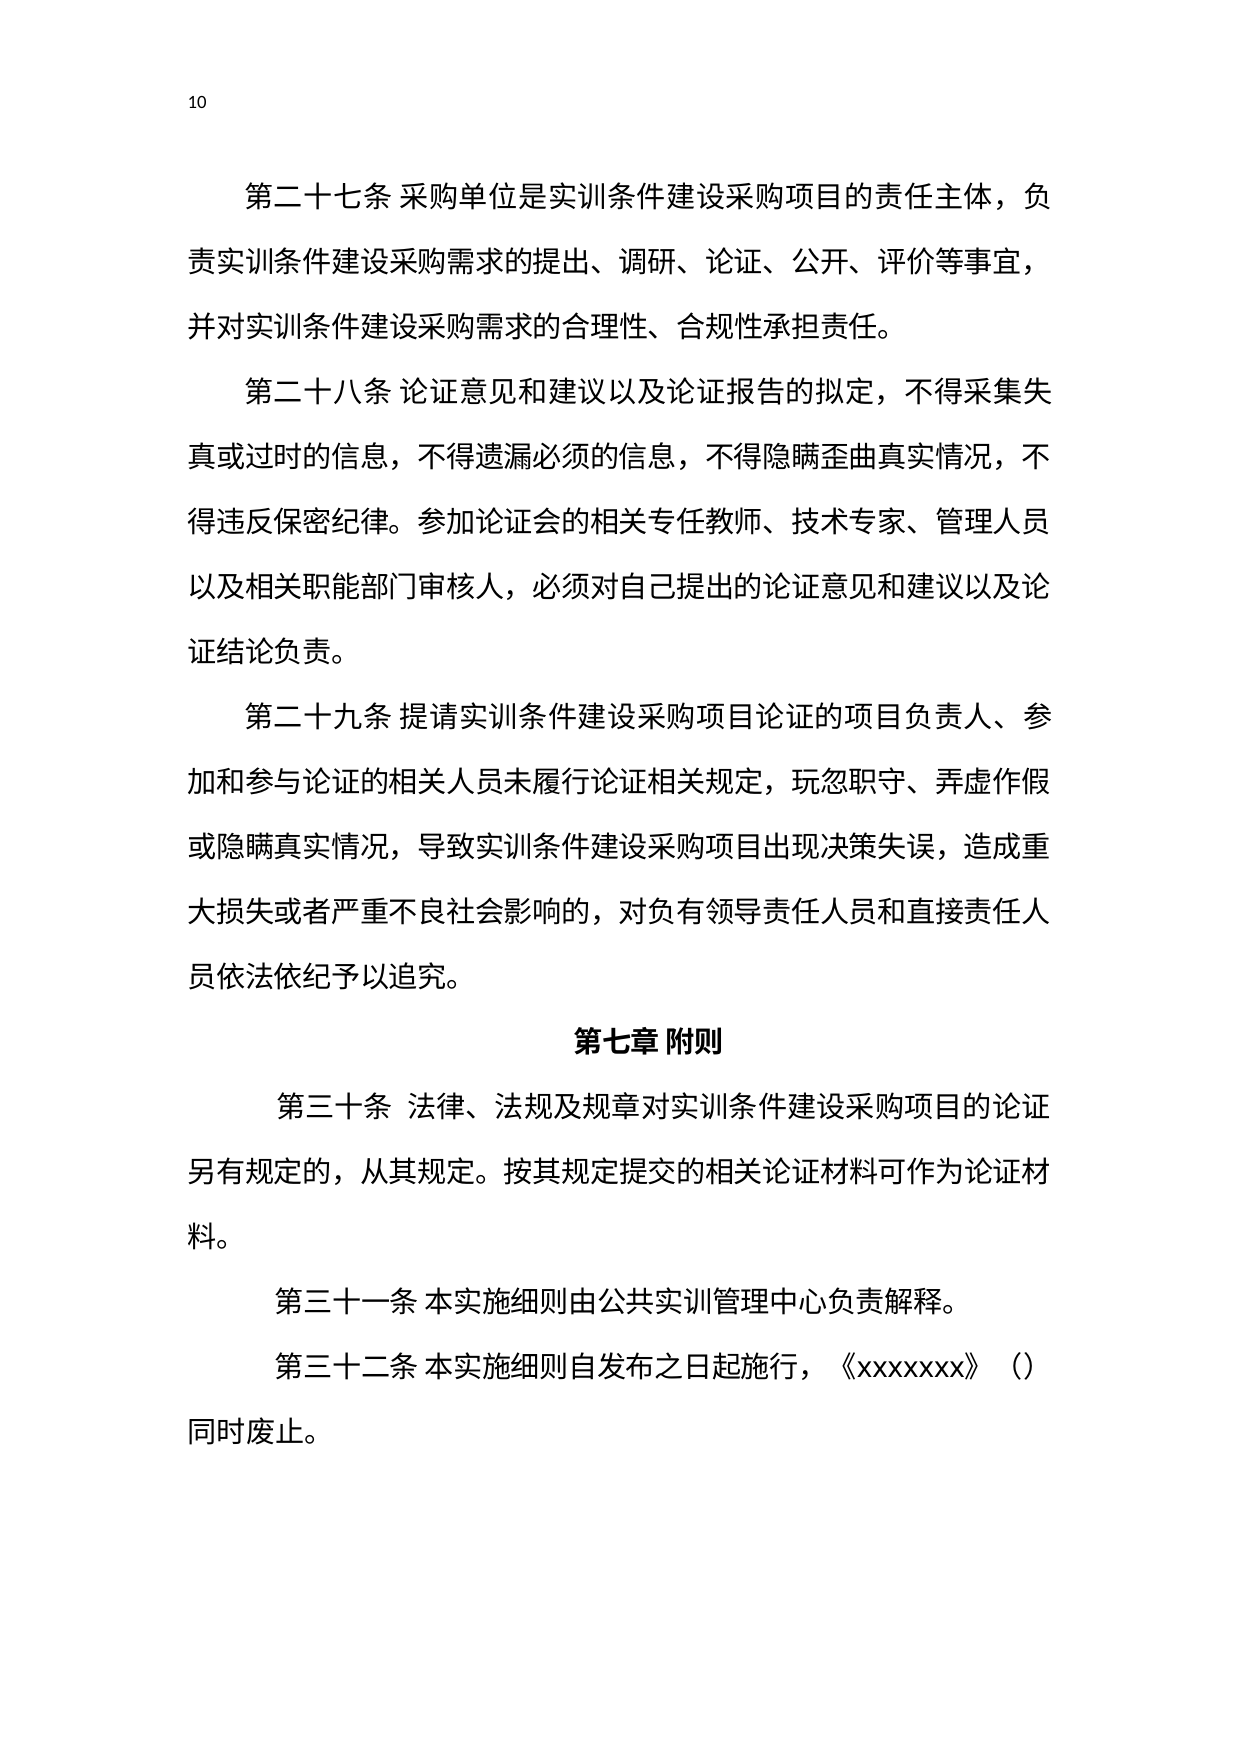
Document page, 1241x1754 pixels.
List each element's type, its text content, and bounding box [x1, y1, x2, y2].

text 第三十二条 本实施细则自发布之日起施行，《xxxxxxx》（）同时废止。 [187, 1332, 1053, 1462]
text 第二十八条 论证意见和建议以及论证报告的拟定，不得采集失真或过时的信息，不得遗漏必须的信息，不得隐瞒歪曲真实情况，不得违反保密纪律。参加论证会的相关专任教师、技术专家、管理人员以及相关职能部门审核人，必须对自己提出的论证意见和建议以及论证结论负责。 [187, 357, 1053, 682]
text 第二十七条 采购单位是实训条件建设采购项目的责任主体，负责实训条件建设采购需求的提出、调研、论证、公开、评价等事宜，并对实训条件建设采购需求的合理性、合规性承担责任。 [187, 162, 1053, 357]
text 第二十九条 提请实训条件建设采购项目论证的项目负责人、参加和参与论证的相关人员未履行论证相关规定，玩忽职守、弄虚作假或隐瞒真实情况，导致实训条件建设采购项目出现决策失误，造成重大损失或者严重不良社会影响的，对负有领导责任人员和直接责任人员依法依纪予以追究。 [187, 682, 1053, 1007]
text 第三十条 法律、法规及规章对实训条件建设采购项目的论证另有规定的，从其规定。按其规定提交的相关论证材料可作为论证材料。 [187, 1072, 1053, 1267]
text 第三十一条 本实施细则由公共实训管理中心负责解释。 [187, 1267, 1053, 1332]
text 第七章 附则 [187, 1007, 1053, 1072]
